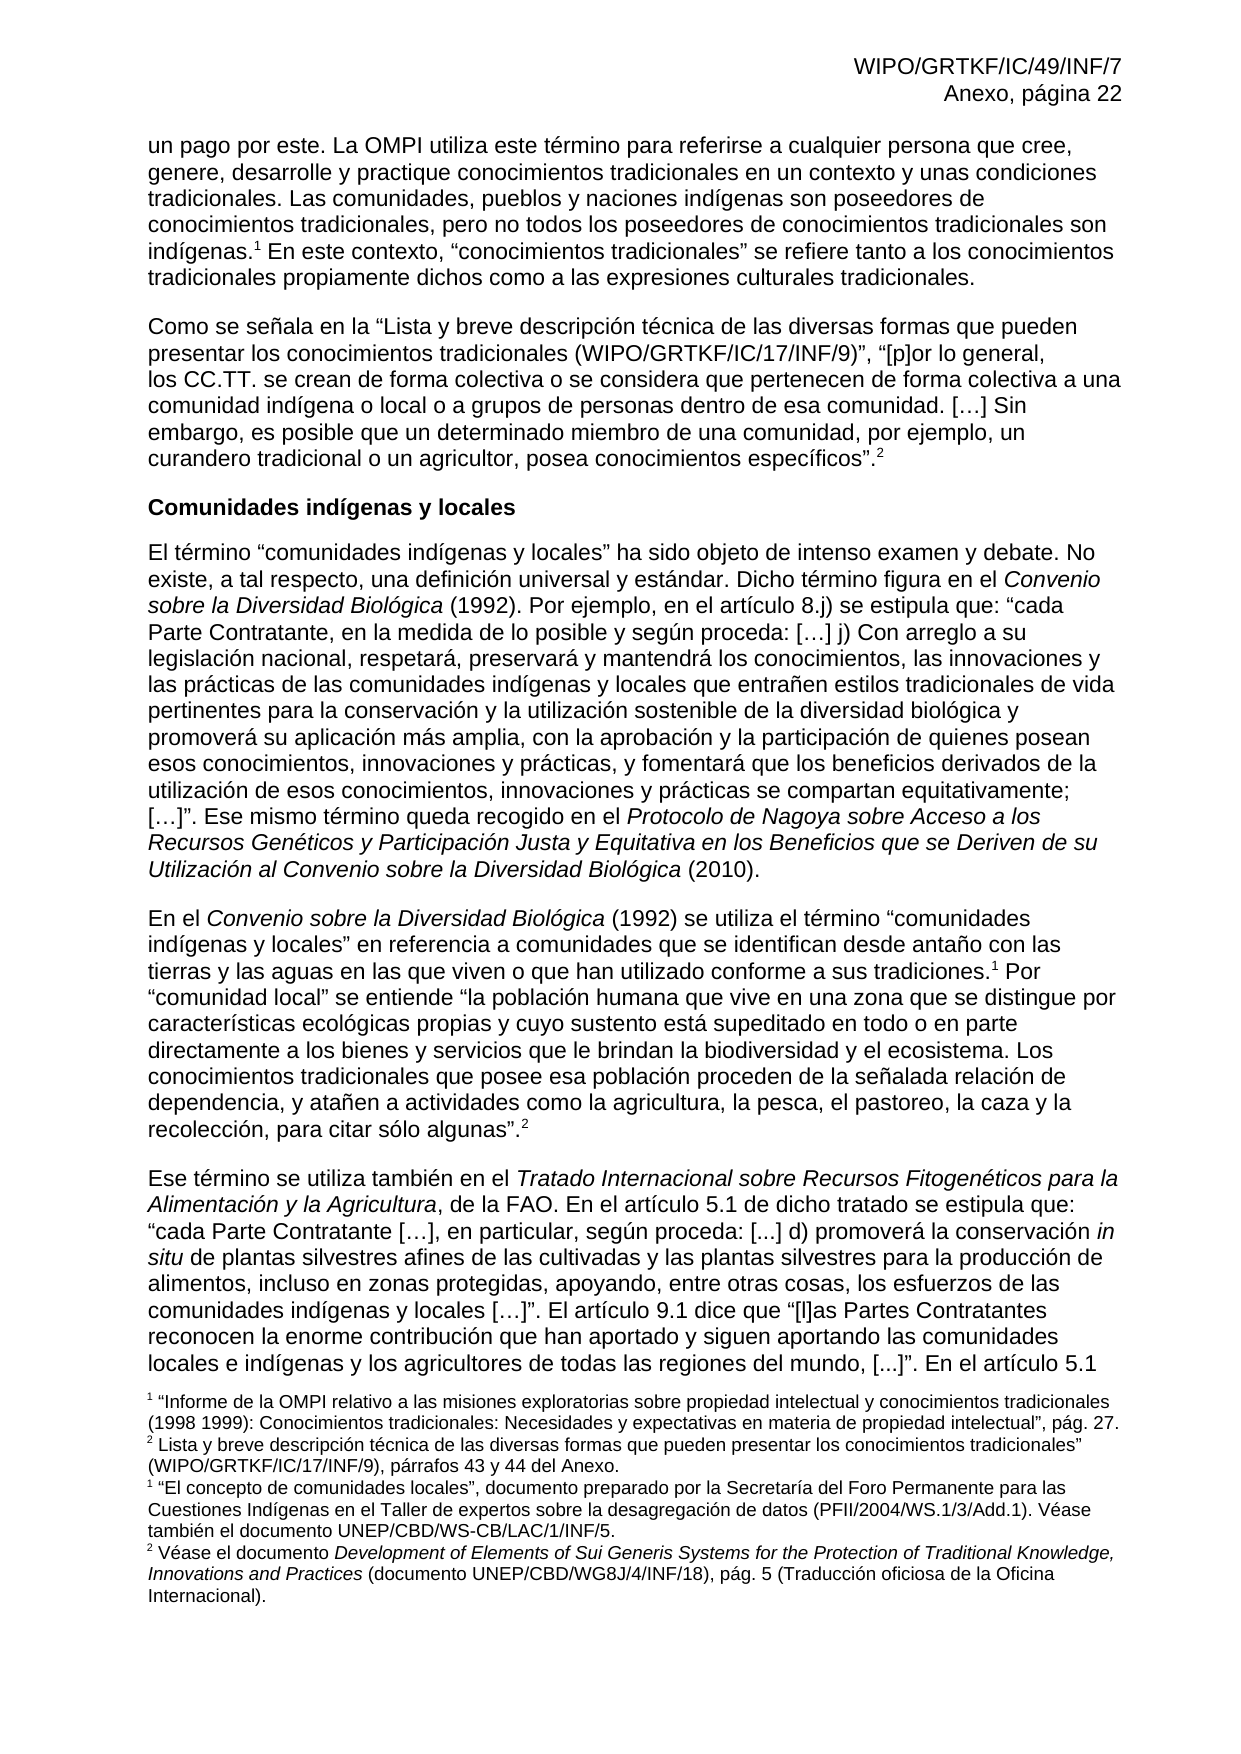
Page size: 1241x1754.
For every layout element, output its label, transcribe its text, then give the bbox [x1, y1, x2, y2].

text los CC.TT. se crean de forma colectiva o se considera que pertenecen de forma colectiva a una comunidad indígena o local o a grupos de personas dentro de esa comunidad. […] Sin embargo, es posible que un determinado miembro de una comunidad, por ejemplo, un curandero tradicional o un agricultor, posea conocimientos específicos”. [148, 366, 1122, 471]
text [148, 132, 1122, 290]
text En el Convenio sobre la Diversidad Biológica (1992) se utiliza el término “comunidades indígenas y locales” en referencia a comunidades que se identifican desde antaño con las tierras y las aguas en las que viven o que han utilizado conforme a sus tradiciones. Por “comunidad local” se entiende “la población humana que vive en una zona que se distingue por características ecológicas propias y cuyo sustento está supeditado en todo o en parte directamente a los bienes y servicios que le brindan la biodiversidad y el ecosistema. Los conocimientos tradicionales que posee esa población proceden de la señalada relación de dependencia, y atañen a actividades como la agricultura, la pesca, el pastoreo, la caza y la recolección, para citar sólo algunas”. [148, 905, 1122, 1142]
text Como se señala en la “Lista y breve descripción técnica de las diversas formas que pueden presentar los conocimientos tradicionales (WIPO/GRTKF/IC/17/INF/9)”, “[p]or lo general, [148, 313, 1122, 366]
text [148, 1165, 1122, 1376]
text El término “comunidades indígenas y locales” ha sido objeto de intenso examen y debate. No existe, a tal respecto, una definición universal y estándar. Dicho término figura en el Convenio sobre la Diversidad Biológica (1992). Por ejemplo, en el artículo 8.j) se estipula que: “cada Parte Contratante, en la medida de lo posible y según proceda: […] j) Con arreglo a su legislación nacional, respetará, preservará y mantendrá los conocimientos, las innovaciones y las prácticas de las comunidades indígenas y locales que entrañen estilos tradicionales de vida pertinentes para la conservación y la utilización sostenible de la diversidad biológica y promoverá su aplicación más amplia, con la aprobación y la participación de quienes posean esos conocimientos, innovaciones y prácticas, y fomentará que los beneficios derivados de la utilización de esos conocimientos, innovaciones y prácticas se compartan equitativamente; […]”. Ese mismo término queda recogido en el Protocolo de Nagoya sobre Acceso a los Recursos Genéticos y Participación Justa y Equitativa en los Beneficios que se Deriven de su Utilización al Convenio sobre la Diversidad Biológica (2010). [148, 539, 1122, 882]
subtitle Comunidades indígenas y locales [148, 494, 1122, 521]
